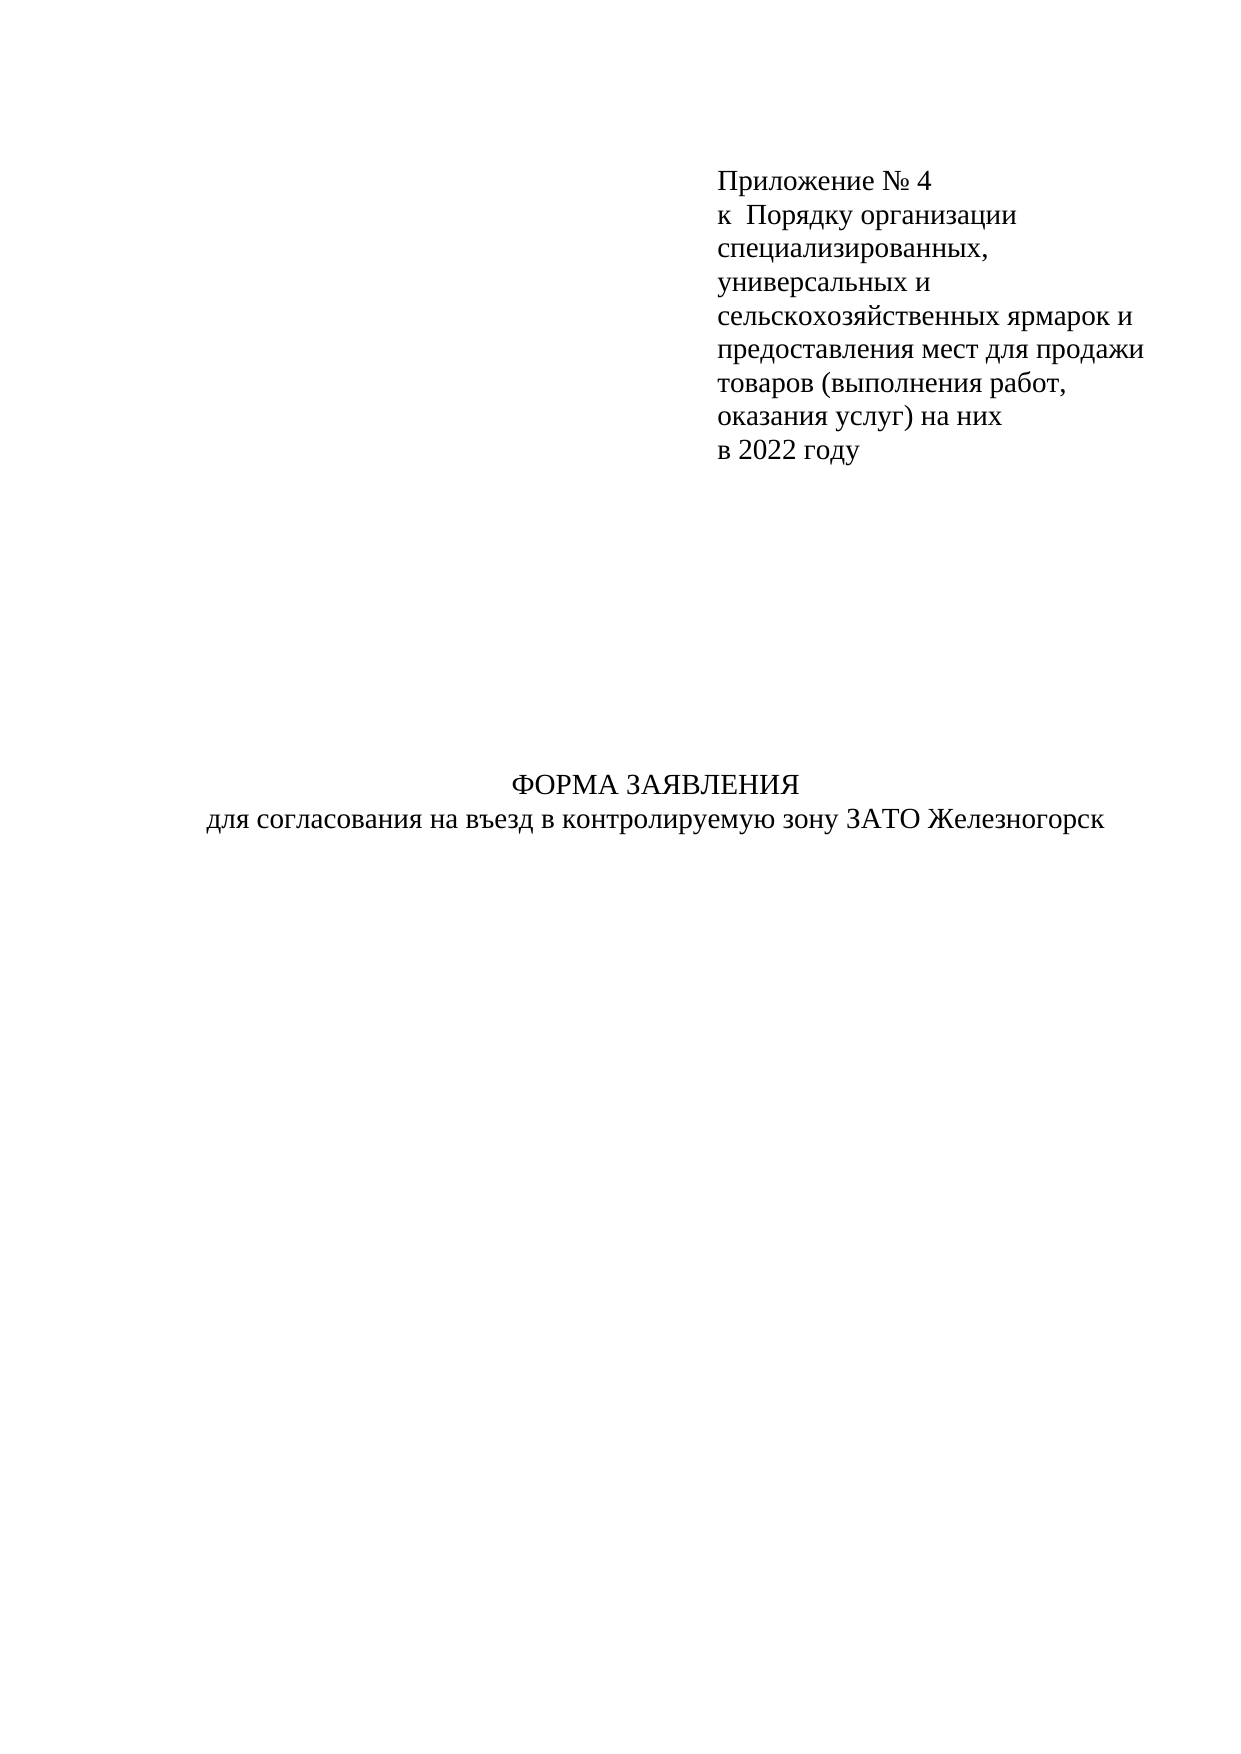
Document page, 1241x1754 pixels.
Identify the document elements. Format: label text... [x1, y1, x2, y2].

text ФОРМА ЗАЯВЛЕНИЯ [148, 767, 1163, 801]
table_header Приложение № 4 к Порядку организации специализированных, универсальных и сельскохозяйственных ярмарок и предоставления мест для продажи товаров (выполнения работ, оказания услуг) на них в 2022 году [706, 164, 1163, 465]
text для согласования на въезд в контролируемую зону ЗАТО Железногорск [148, 801, 1163, 834]
